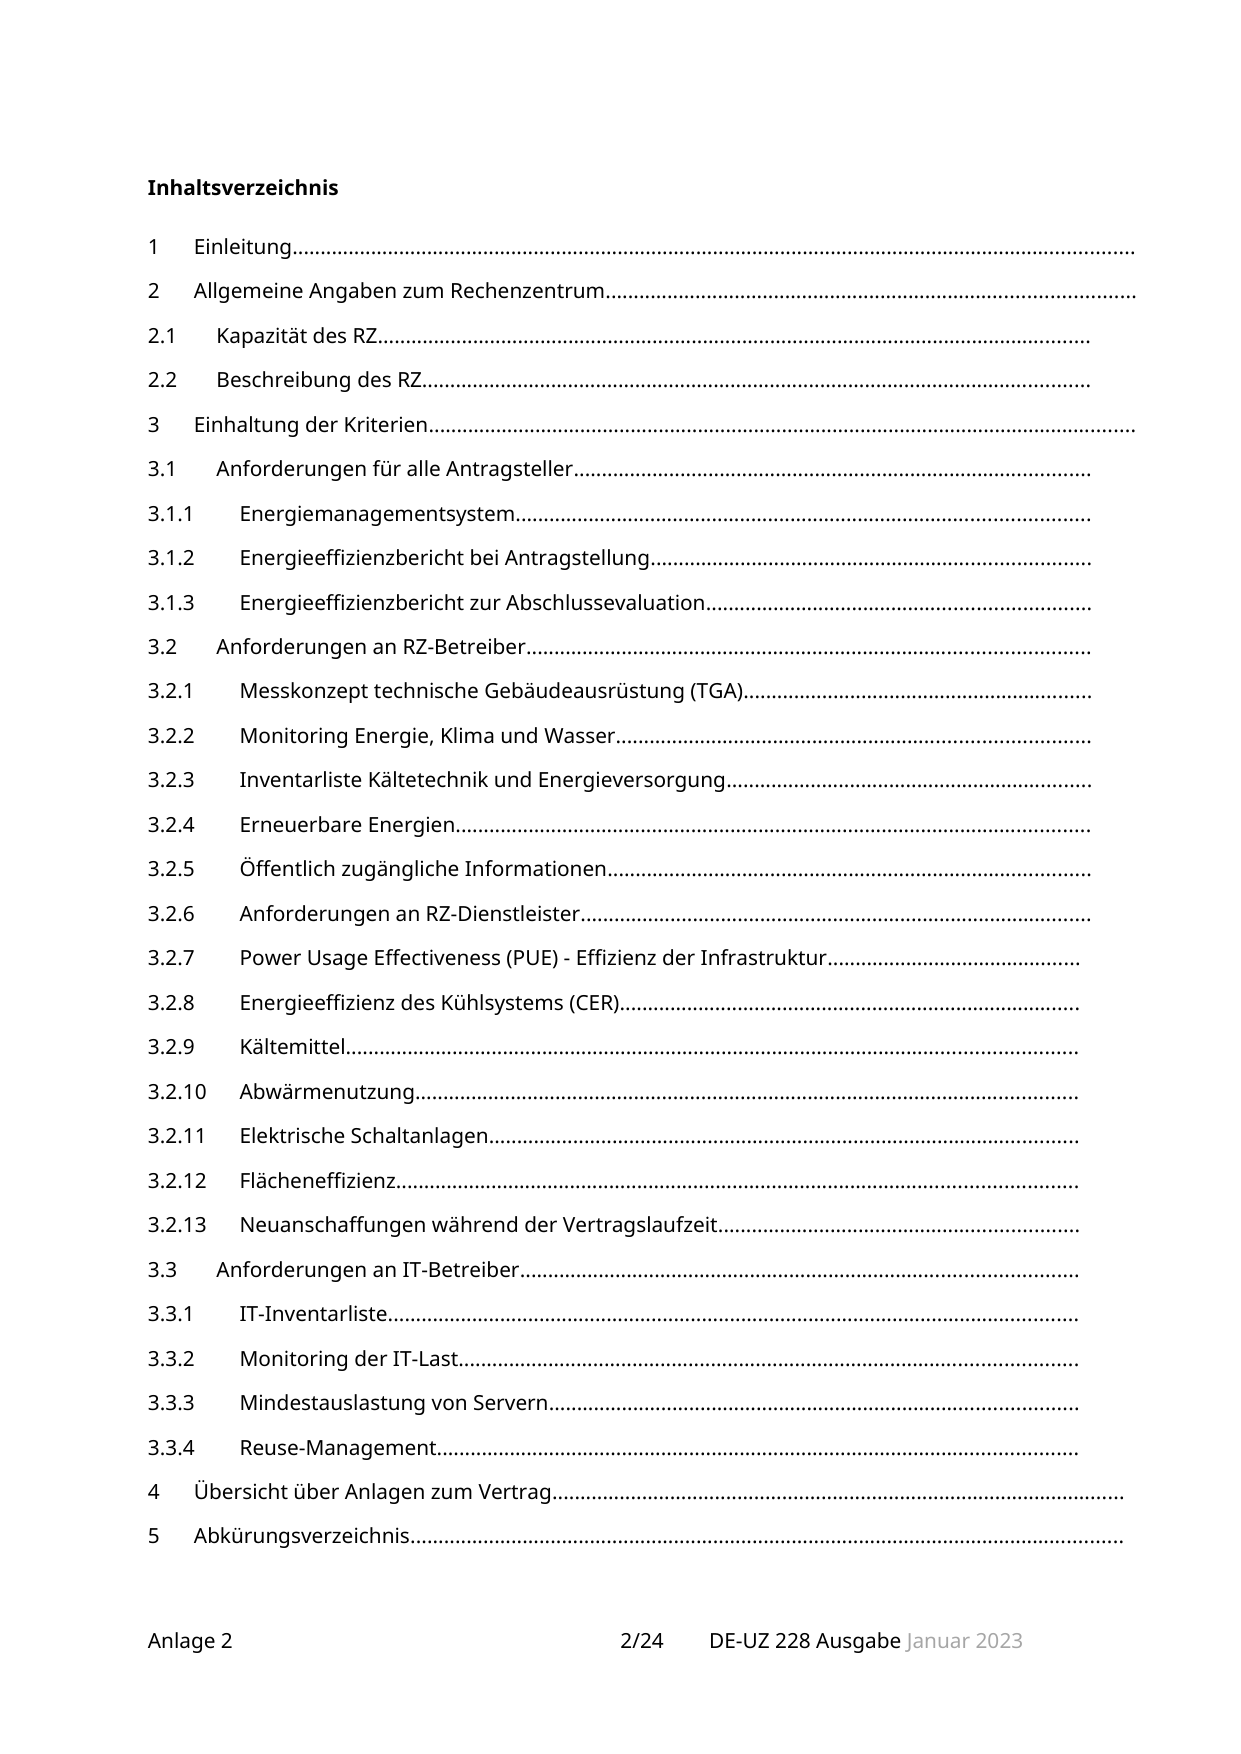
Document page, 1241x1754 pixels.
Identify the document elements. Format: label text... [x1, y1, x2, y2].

text 3.2.2 Monitoring Energie, Klima und Wasser 6 [148, 721, 1078, 749]
text 3.2.12 Flächeneffizienz 15 [148, 1166, 1078, 1194]
text 2 Allgemeine Angaben zum Rechenzentrum 4 [148, 276, 1078, 305]
text 3.2.8 Energieeffizienz des Kühlsystems (CER) 12 [148, 988, 1078, 1016]
text 3.2.7 Power Usage Effectiveness (PUE) - Effizienz der Infrastruktur 10 [148, 943, 1078, 972]
text 3.3.4 Reuse-Management 18 [148, 1433, 1078, 1461]
text 3.3.2 Monitoring der IT-Last 16 [148, 1344, 1078, 1372]
text 3.2.9 Kältemittel 14 [148, 1032, 1078, 1061]
text 3.1.2 Energieeffizienzbericht bei Antragstellung 5 [148, 543, 1078, 572]
text 1 Einleitung 3 [148, 232, 1078, 260]
text 3 Einhaltung der Kriterien 5 [148, 410, 1078, 438]
text 3.2 Anforderungen an RZ-Betreiber 6 [148, 632, 1078, 661]
text 3.2.1 Messkonzept technische Gebäudeausrüstung (TGA) 6 [148, 677, 1078, 705]
text 3.2.3 Inventarliste Kältetechnik und Energieversorgung 7 [148, 766, 1078, 794]
text 2.2 Beschreibung des RZ 4 [148, 365, 1078, 394]
text Inhaltsverzeichnis [148, 173, 1107, 201]
text 3.3.1 IT-Inventarliste 16 [148, 1299, 1078, 1328]
text 3.2.10 Abwärmenutzung 14 [148, 1077, 1078, 1105]
text 5 Abkürungsverzeichnis 21 [148, 1522, 1078, 1550]
text 3.1.1 Energiemanagementsystem 5 [148, 499, 1078, 527]
text 3.1.3 Energieeffizienzbericht zur Abschlussevaluation 5 [148, 588, 1078, 616]
text 3.2.5 Öffentlich zugängliche Informationen 8 [148, 854, 1078, 883]
text 3.2.11 Elektrische Schaltanlagen 15 [148, 1121, 1078, 1150]
text 3.1 Anforderungen für alle Antragsteller 5 [148, 454, 1078, 483]
text 3.3.3 Mindestauslastung von Servern 17 [148, 1388, 1078, 1417]
text 3.3 Anforderungen an IT-Betreiber 16 [148, 1255, 1078, 1283]
text 3.2.13 Neuanschaffungen während der Vertragslaufzeit 16 [148, 1210, 1078, 1239]
text 2.1 Kapazität des RZ 4 [148, 321, 1078, 349]
text 3.2.4 Erneuerbare Energien 8 [148, 810, 1078, 838]
text 4 Übersicht über Anlagen zum Vertrag 19 [148, 1477, 1078, 1506]
text 3.2.6 Anforderungen an RZ-Dienstleister 9 [148, 899, 1078, 927]
